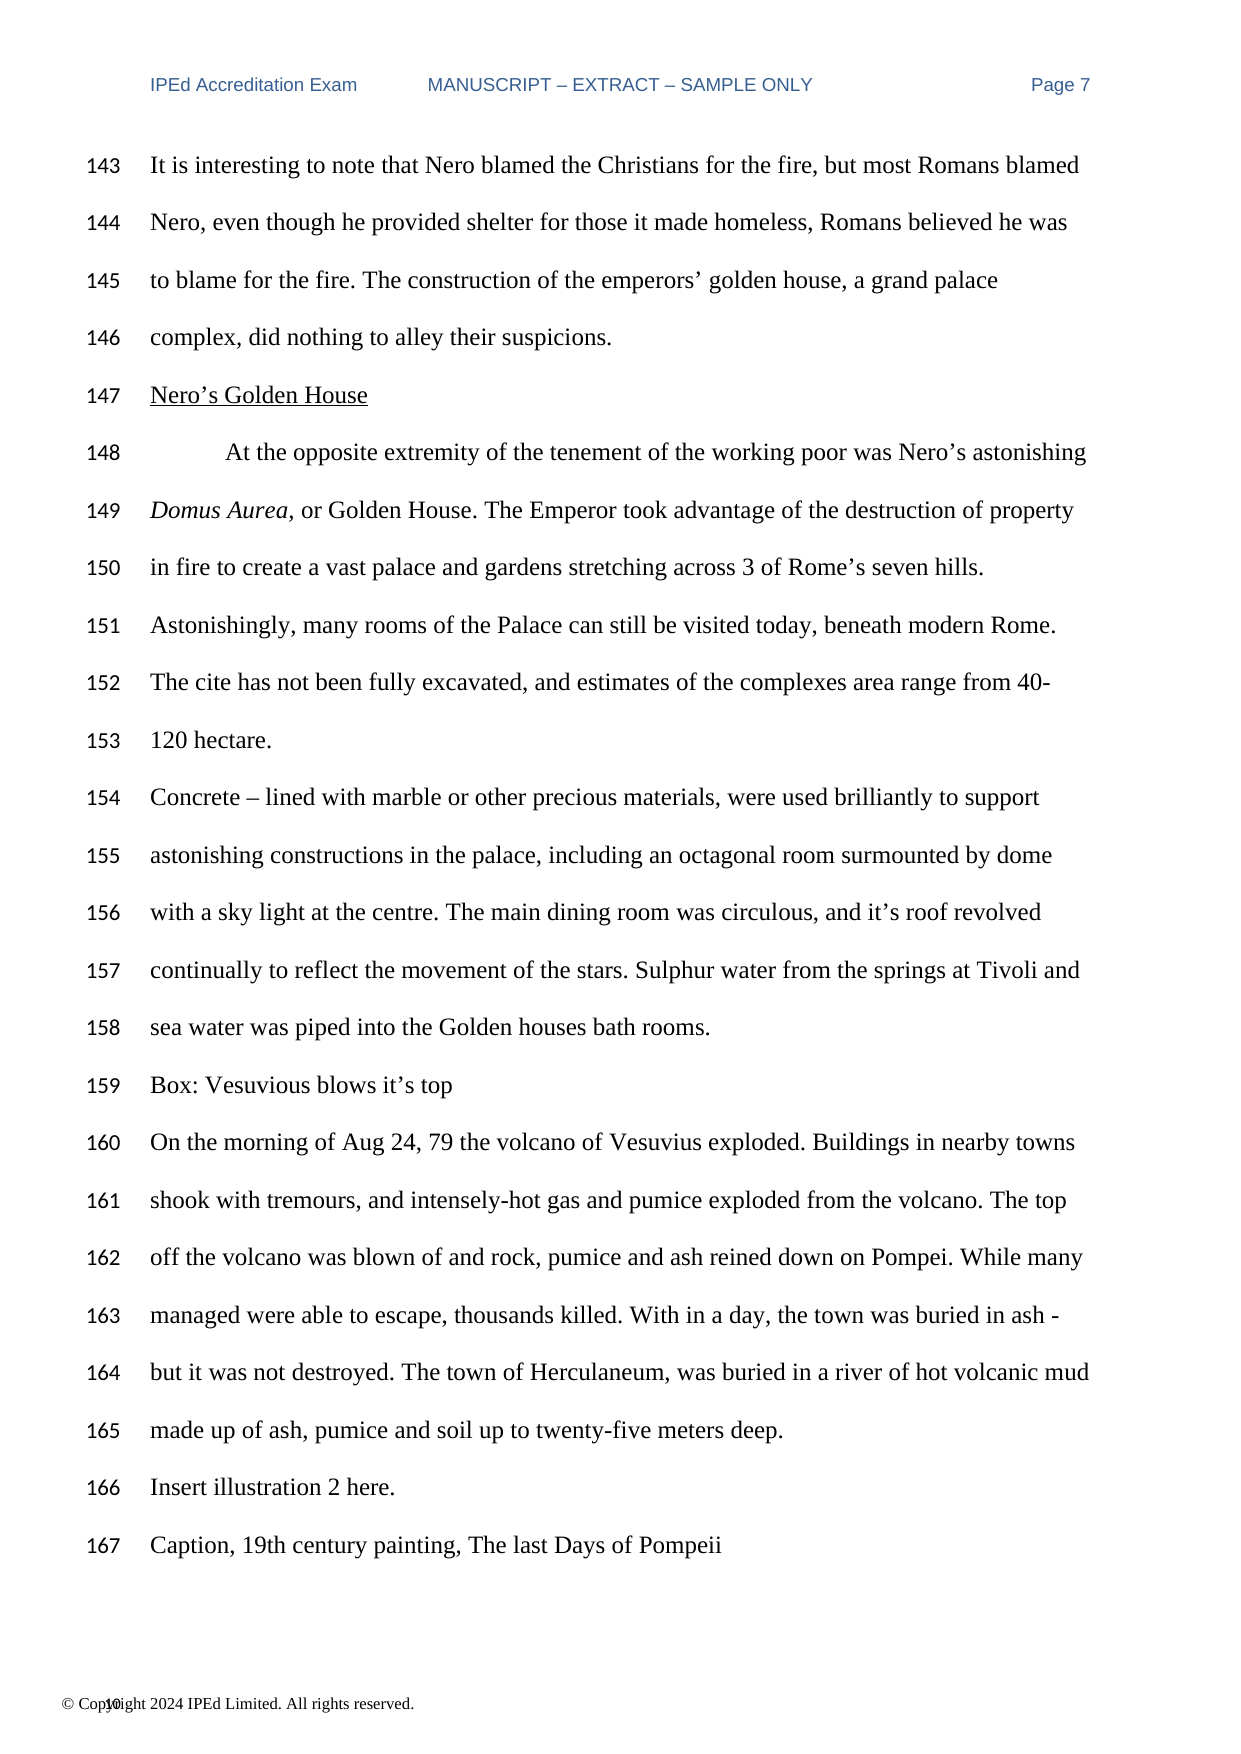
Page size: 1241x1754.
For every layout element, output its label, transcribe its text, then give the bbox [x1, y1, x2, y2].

text Caption, 19th century painting, The last Days of Pompeii [150, 1530, 1090, 1559]
text Nero’s Golden House [150, 380, 1090, 409]
text Concrete – lined with marble or other precious materials, were used brilliantly to support astonishing constructions in the palace, including an octagonal room surmounted by dome with a sky light at the centre. The main dining room was circulous, and it’s roof revolved continually to reflect the movement of the stars. Sulphur water from the springs at Tivoli and sea water was piped into the Golden houses bath rooms. [150, 782, 1090, 1041]
text Box: Vesuvious blows it’s top [150, 1070, 1090, 1099]
text On the morning of Aug 24, 79 the volcano of Vesuvius exploded. Buildings in nearby towns shook with tremours, and intensely-hot gas and pumice exploded from the volcano. The top off the volcano was blown of and rock, pumice and ash reined down on Pompei. While many managed were able to escape, thousands killed. With in a day, the town was buried in ash - but it was not destroyed. The town of Herculaneum, was buried in a river of hot volcanic mud made up of ash, pumice and soil up to twenty-five meters deep. [150, 1127, 1090, 1444]
text It is interesting to note that Nero blamed the Christians for the fire, but most Romans blamed Nero, even though he provided shelter for those it made homeless, Romans believed he was to blame for the fire. The construction of the emperors’ golden house, a grand palace complex, did nothing to alley their suspicions. [150, 150, 1090, 351]
text Insert illustration 2 here. [150, 1472, 1090, 1501]
text At the opposite extremity of the tenement of the working poor was Nero’s astonishing Domus Aurea, or Golden House. The Emperor took advantage of the destruction of property in fire to create a vast palace and gardens stretching across 3 of Rome’s seven hills. Astonishingly, many rooms of the Palace can still be visited today, beneath modern Rome. The cite has not been fully excavated, and estimates of the complexes area range from 40-120 hectare. [150, 437, 1090, 754]
